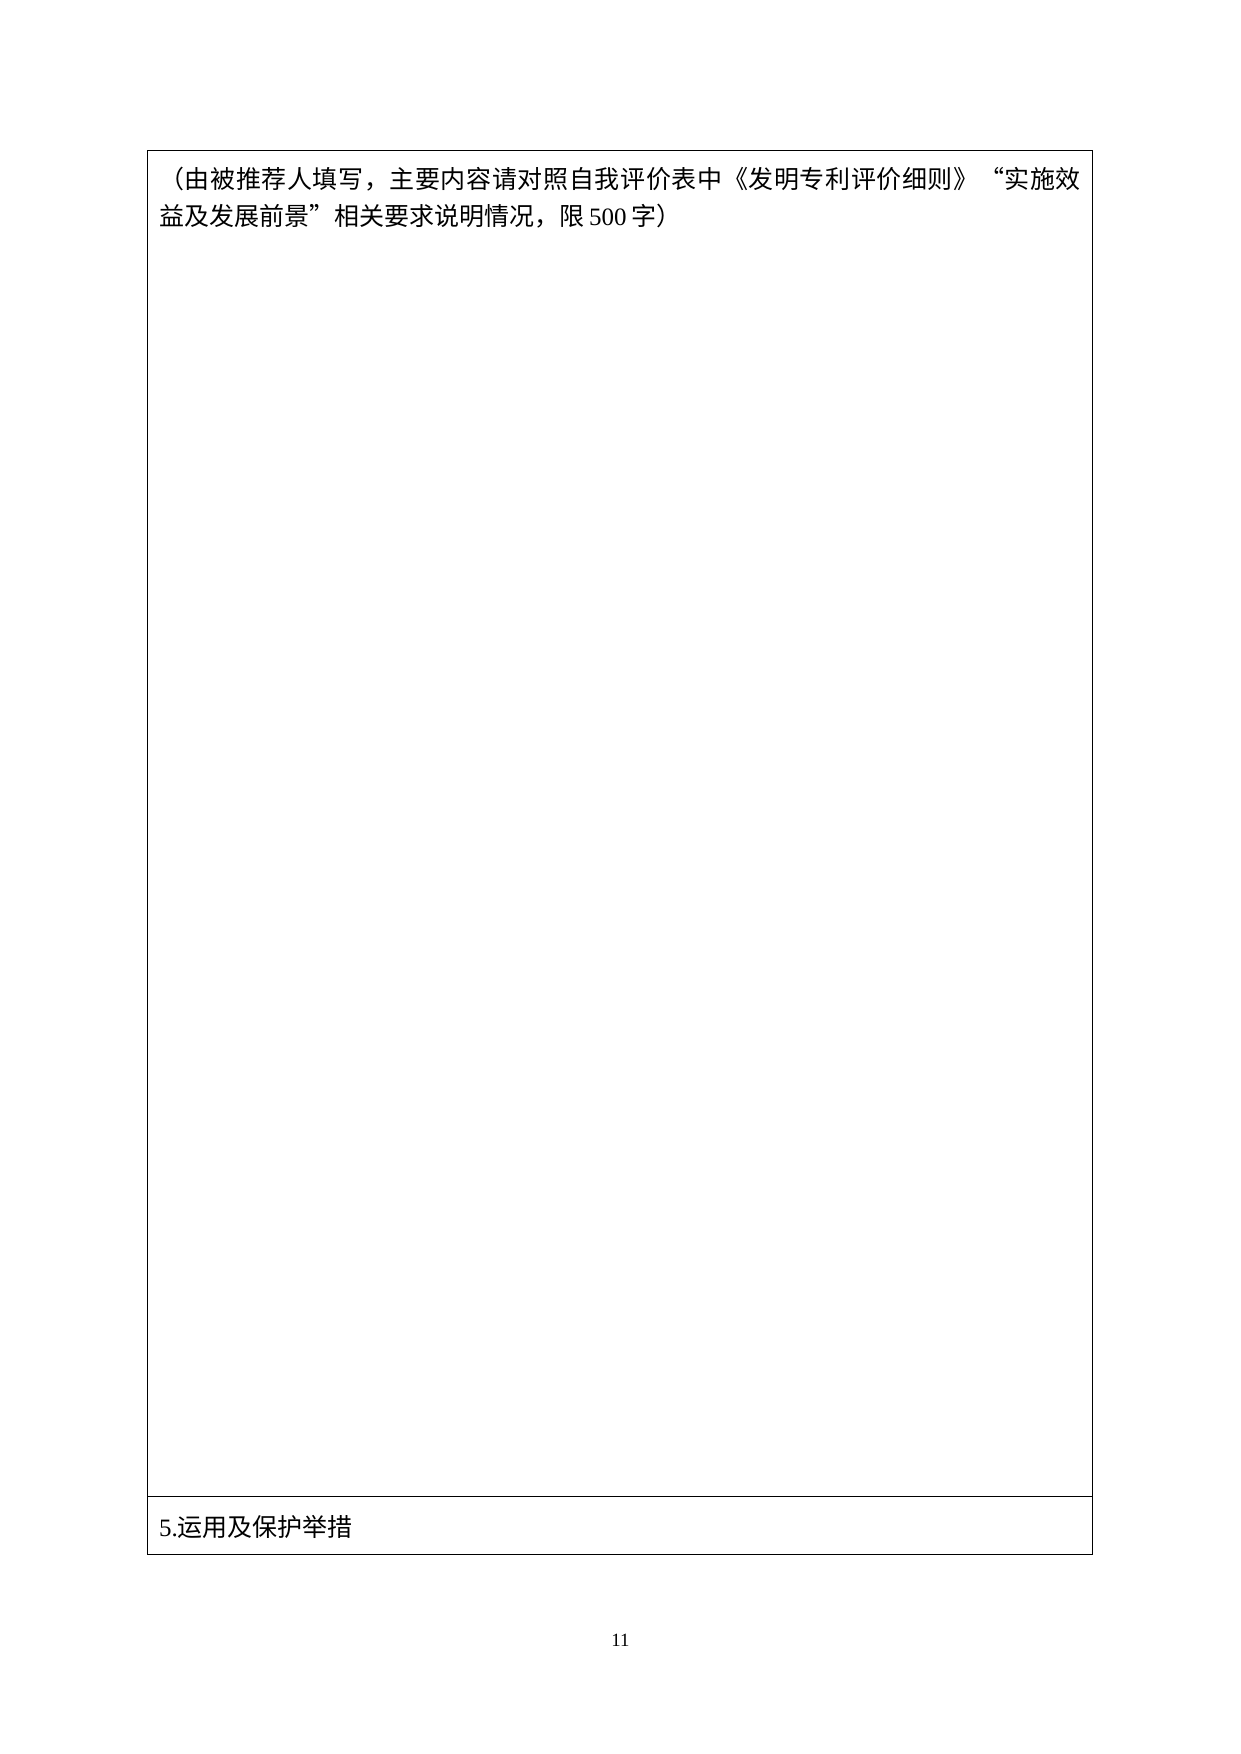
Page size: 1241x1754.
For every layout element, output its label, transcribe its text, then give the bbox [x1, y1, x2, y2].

table_cell （由被推荐人填写，主要内容请对照自我评价表中《发明专利评价细则》“实施效益及发展前景”相关要求说明情况，限500字） [148, 151, 1092, 1496]
table_cell 5.运用及保护举措 [148, 1497, 1092, 1554]
